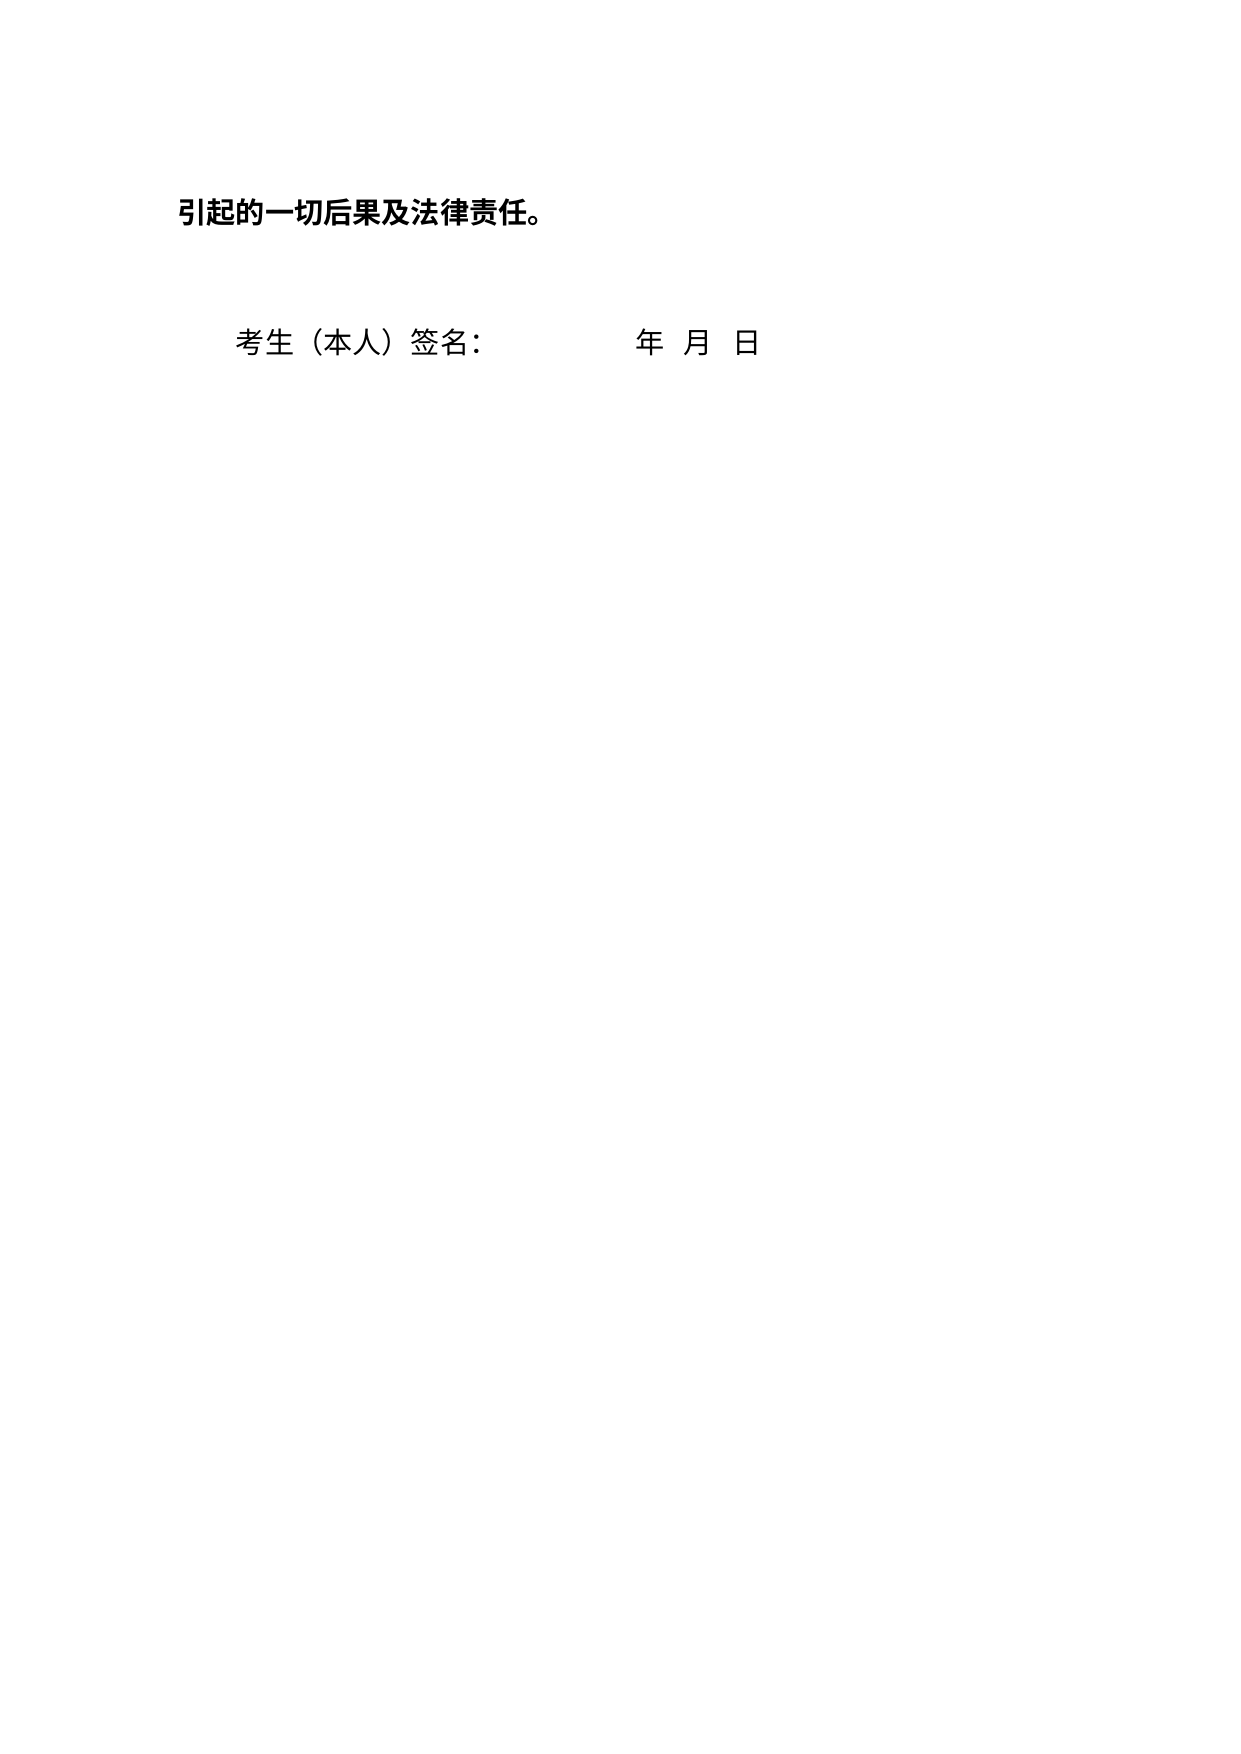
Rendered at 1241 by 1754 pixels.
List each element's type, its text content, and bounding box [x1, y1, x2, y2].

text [177, 178, 1063, 243]
text 考生（本人）签名： 年 月 日 [177, 308, 1063, 373]
